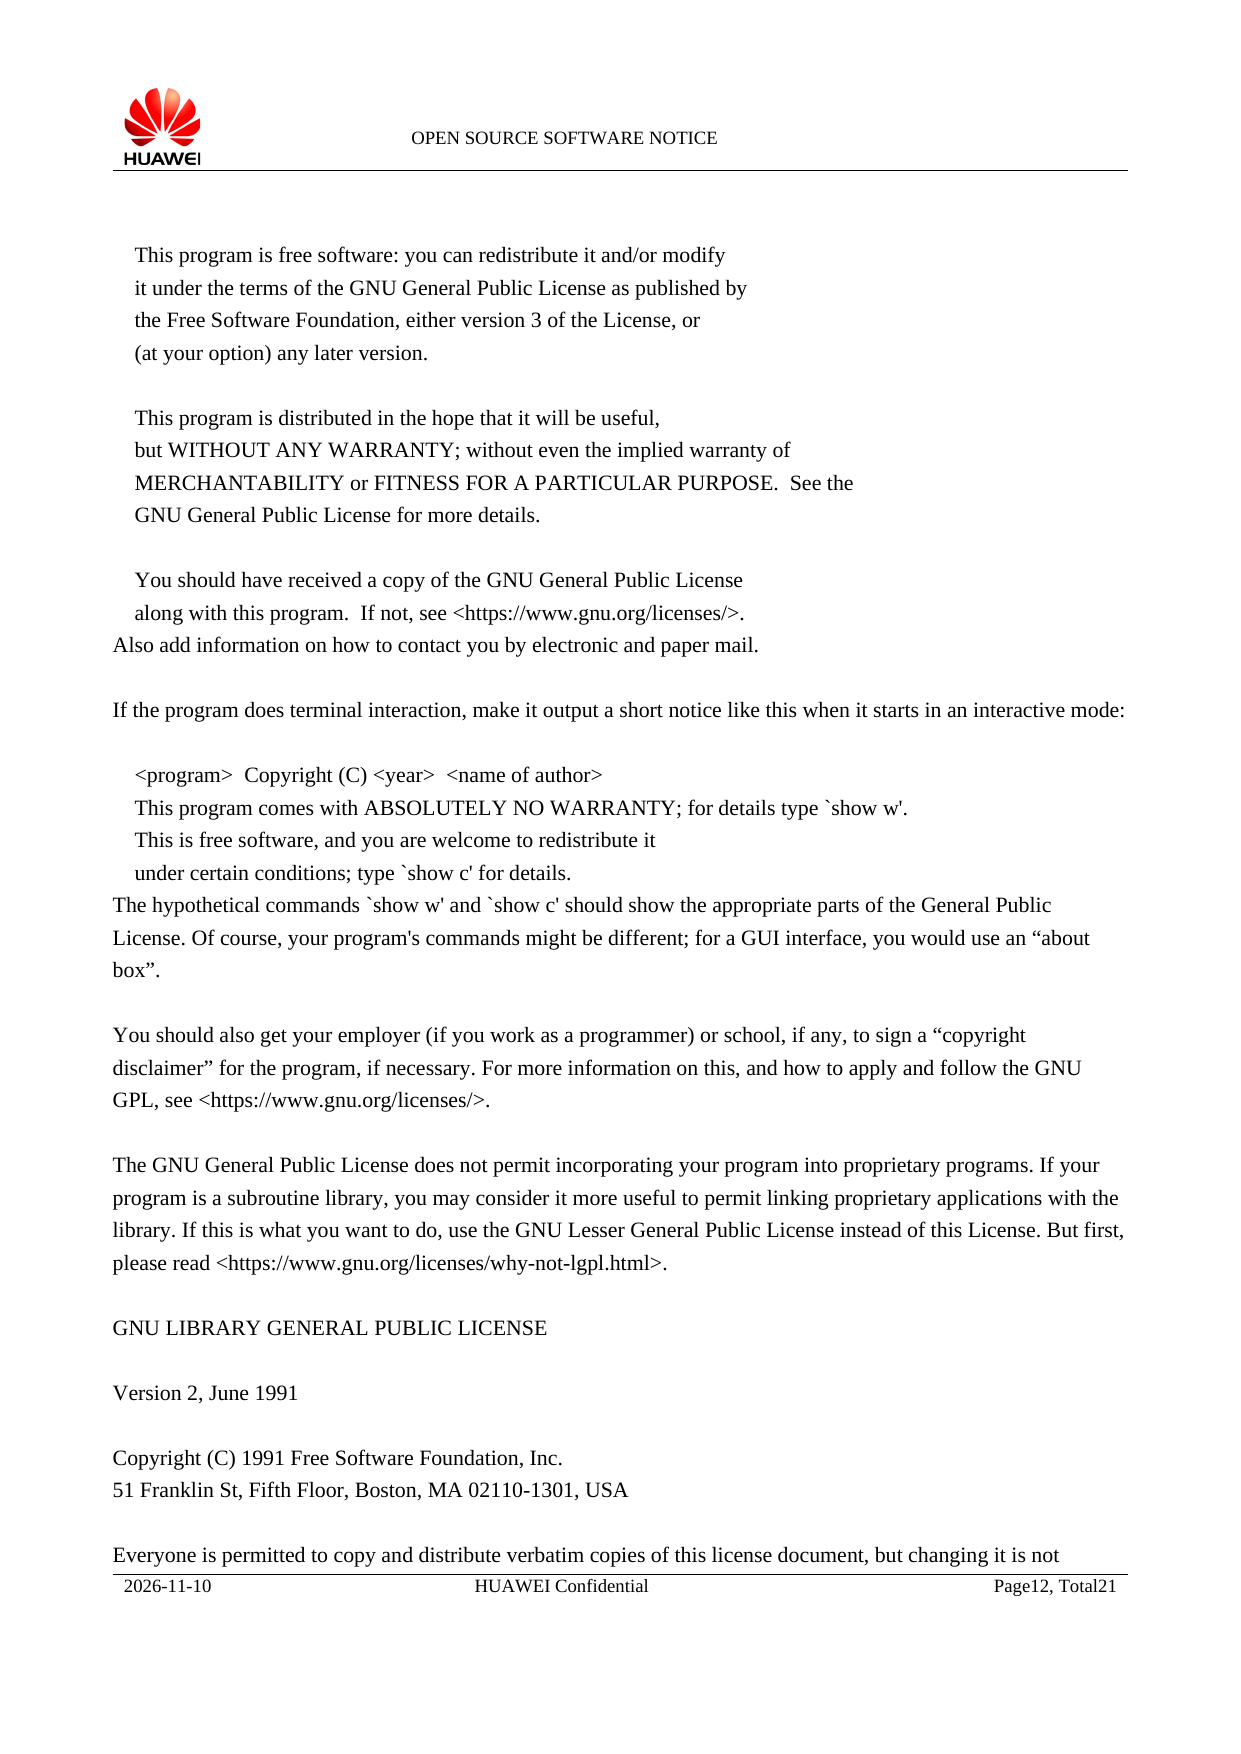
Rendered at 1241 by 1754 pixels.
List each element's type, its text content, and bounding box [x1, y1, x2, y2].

picture [124, 88, 201, 165]
